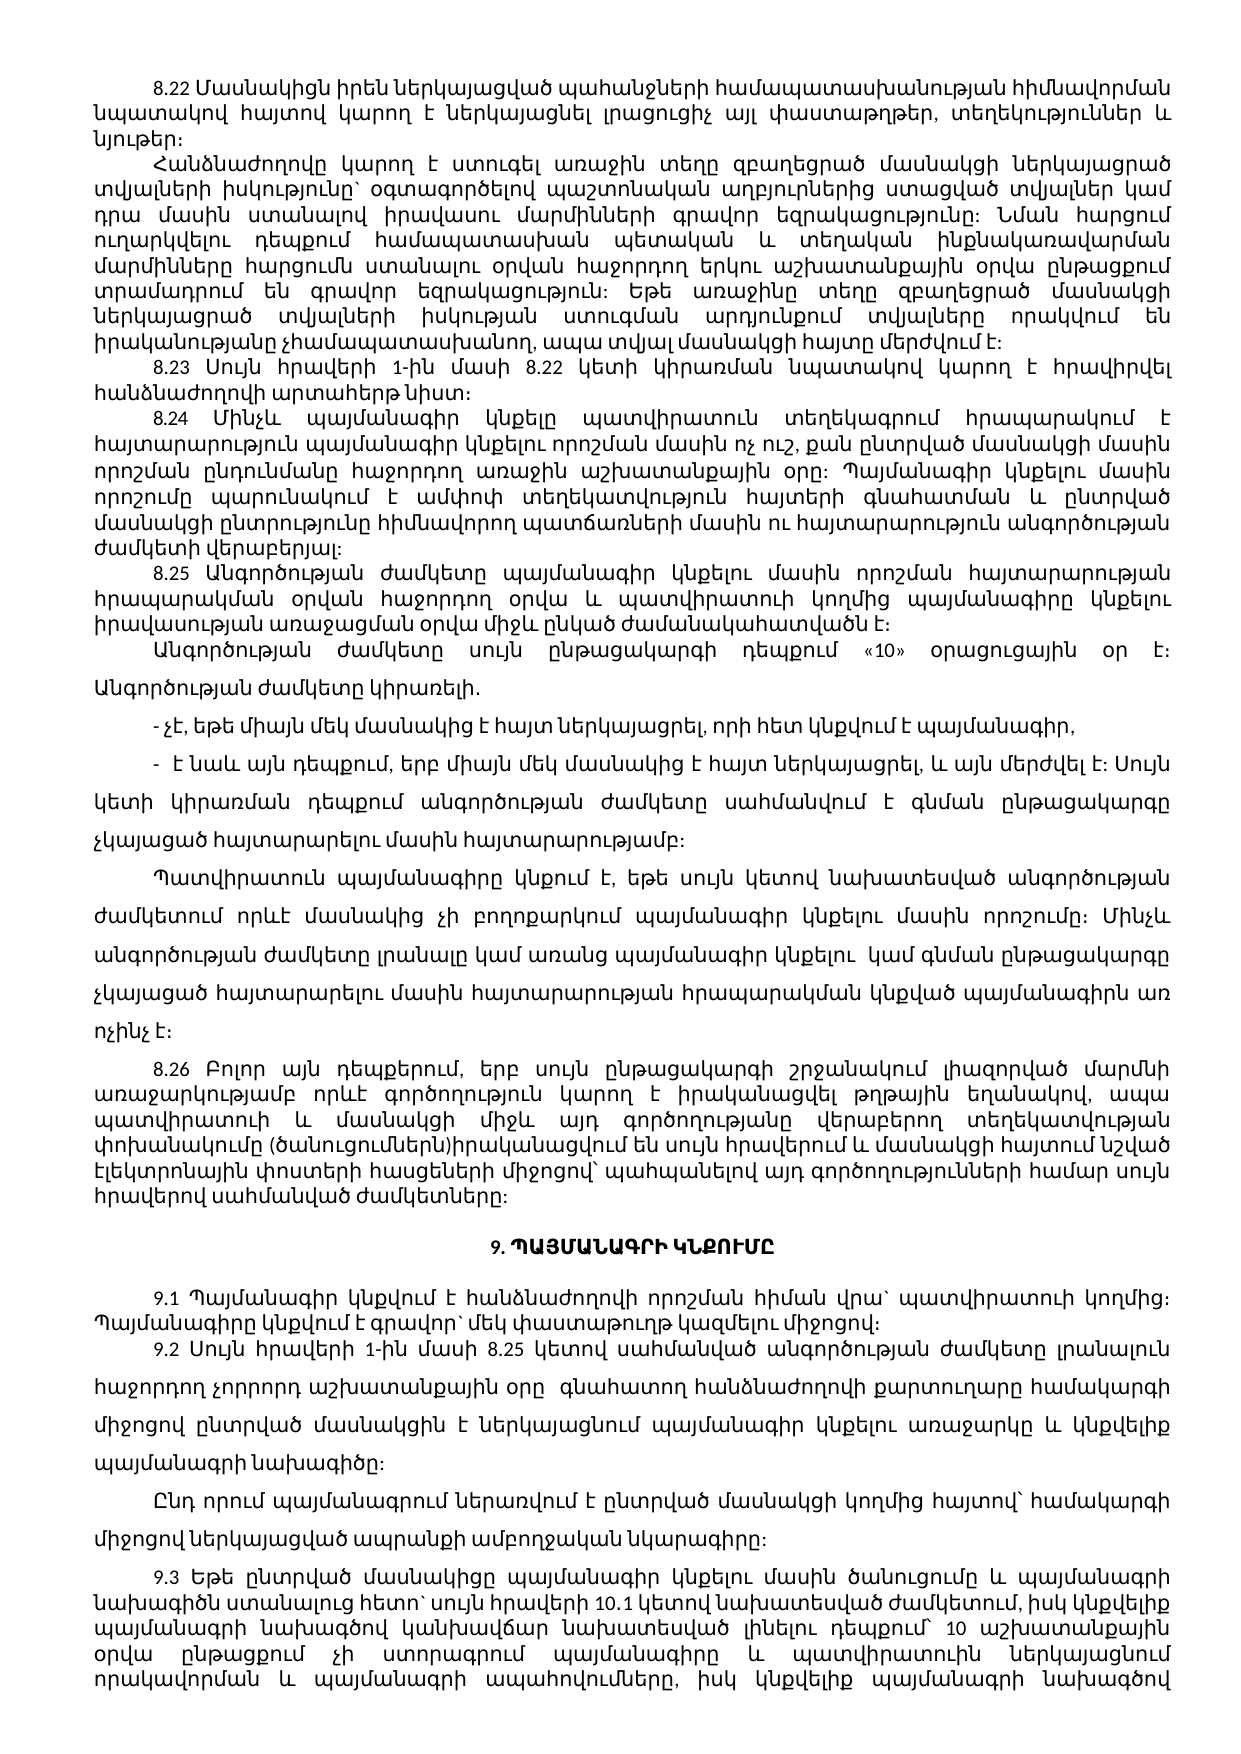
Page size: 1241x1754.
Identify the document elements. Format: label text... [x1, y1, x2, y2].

text - է նաև այն դեպքում, երբ միայն մեկ մասնակից է հայտ ներկայացրել, և այն մերժվել է: Սույն կետի կիրառման դեպքում անգործության ժամկետը սահմանվում է գնման ընթացակարգը չկայացած հայտարարելու մասին հայտարարությամբ: [94, 751, 1171, 853]
text 8.26 Բոլոր այն դեպքերում, երբ սույն ընթացակարգի շրջանակում լիազորված մարմնի առաջարկությամբ որևէ գործողություն կարող է իրականացվել թղթային եղանակով, ապա պատվիրատուի և մասնակցի միջև այդ գործողությանը վերաբերող տեղեկատվության փոխանակումը (ծանուցումներն)իրականացվում են սույն հրավերում և մասնակցի հայտում նշված էլեկտրոնային փոստերի հասցեների միջոցով՝ պահպանելով այդ գործողությունների համար սույն հրավերով սահմանված ժամկետները: [94, 1056, 1171, 1209]
text 9.2 Սույն հրավերի 1-ին մասի 8.25 կետով սահմանված անգործության ժամկետը լրանալուն հաջորդող չորրորդ աշխատանքային օրը գնահատող հանձնաժողովի քարտուղարը համակարգի միջոցով ընտրված մասնակցին է ներկայացնում պայմանագիր կնքելու առաջարկը և կնքվելիք պայմանագրի նախագիծը: [94, 1336, 1171, 1476]
text 9.1 Պայմանագիր կնքվում է հանձնաժողովի որոշման հիման վրա` պատվիրատուի կողմից։ Պայմանագիրը կնքվում է գրավոր` մեկ փաստաթուղթ կազմելու միջոցով։ [94, 1285, 1171, 1336]
text 9. ՊԱՅՄԱՆԱԳՐԻ ԿՆՔՈՒՄԸ [94, 1234, 1171, 1259]
text 8.24 Մինչև պայմանագիր կնքելը պատվիրատուն տեղեկագրում հրապարակում է հայտարարություն պայմանագիր կնքելու որոշման մասին ոչ ուշ, քան ընտրված մասնակցի մասին որոշման ընդունմանը հաջորդող առաջին աշխատանքային օրը: Պայմանագիր կնքելու մասին որոշումը պարունակում է ամփոփ տեղեկատվություն հայտերի գնահատման և ընտրված մասնակցի ընտրությունը հիմնավորող պատճառների մասին ու հայտարարություն անգործության ժամկետի վերաբերյալ: [94, 405, 1171, 561]
text Հանձնաժողովը կարող է ստուգել առաջին տեղը զբաղեցրած մասնակցի ներկայացրած տվյալների իսկությունը` օգտագործելով պաշտոնական աղբյուրներից ստացված տվյալներ կամ դրա մասին ստանալով իրավասու մարմինների գրավոր եզրակացությունը: Նման հարցում ուղարկվելու դեպքում համապատասխան պետական և տեղական ինքնակառավարման մարմինները հարցումն ստանալու օրվան հաջորդող երկու աշխատանքային օրվա ընթացքում տրամադրում են գրավոր եզրակացություն: Եթե առաջինը տեղը զբաղեցրած մասնակցի ներկայացրած տվյալների իսկության ստուգման արդյունքում տվյալները որակվում են իրականությանը չհամապատասխանող, ապա տվյալ մասնակցի հայտը մերժվում է: [94, 151, 1171, 354]
text Անգործության ժամկետը սույն ընթացակարգի դեպքում «10» օրացուցային օր է։ Անգործության ժամկետը կիրառելի․ [94, 637, 1171, 700]
text Պատվիրատուն պայմանագիրը կնքում է, եթե սույն կետով նախատեսված անգործության ժամկետում որևէ մասնակից չի բողոքարկում պայմանագիր կնքելու մասին որոշումը։ Մինչև անգործության ժամկետը լրանալը կամ առանց պայմանագիր կնքելու կամ գնման ընթացակարգը չկայացած հայտարարելու մասին հայտարարության հրապարակման կնքված պայմանագիրն առ ոչինչ է։ [94, 866, 1171, 1043]
text - չէ, եթե միայն մեկ մասնակից է հայտ ներկայացրել, որի հետ կնքվում է պայմանագիր, [94, 713, 1171, 738]
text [94, 1564, 1171, 1692]
text 8.22 Մասնակիցն իրեն ներկայացված պահանջների համապատասխանության հիմնավորման նպատակով հայտով կարող է ներկայացնել լրացուցիչ այլ փաստաթղթեր, տեղեկություններ և նյութեր։ [94, 75, 1171, 151]
text Ընդ որում պայմանագրում ներառվում է ընտրված մասնակցի կողմից հայտով՝ համակարգի միջոցով ներկայացված ապրանքի ամբողջական նկարագիրը: [94, 1488, 1171, 1552]
text 8.23 Սույն հրավերի 1-ին մասի 8.22 կետի կիրառման նպատակով կարող է հրավիրվել հանձնաժողովի արտահերթ նիստ։ [94, 354, 1171, 405]
text 8.25 Անգործության ժամկետը պայմանագիր կնքելու մասին որոշման հայտարարության հրապարակման օրվան հաջորդող օրվա և պատվիրատուի կողմից պայմանագիրը կնքելու իրավասության առաջացման օրվա միջև ընկած ժամանակահատվածն է։ [94, 561, 1171, 637]
